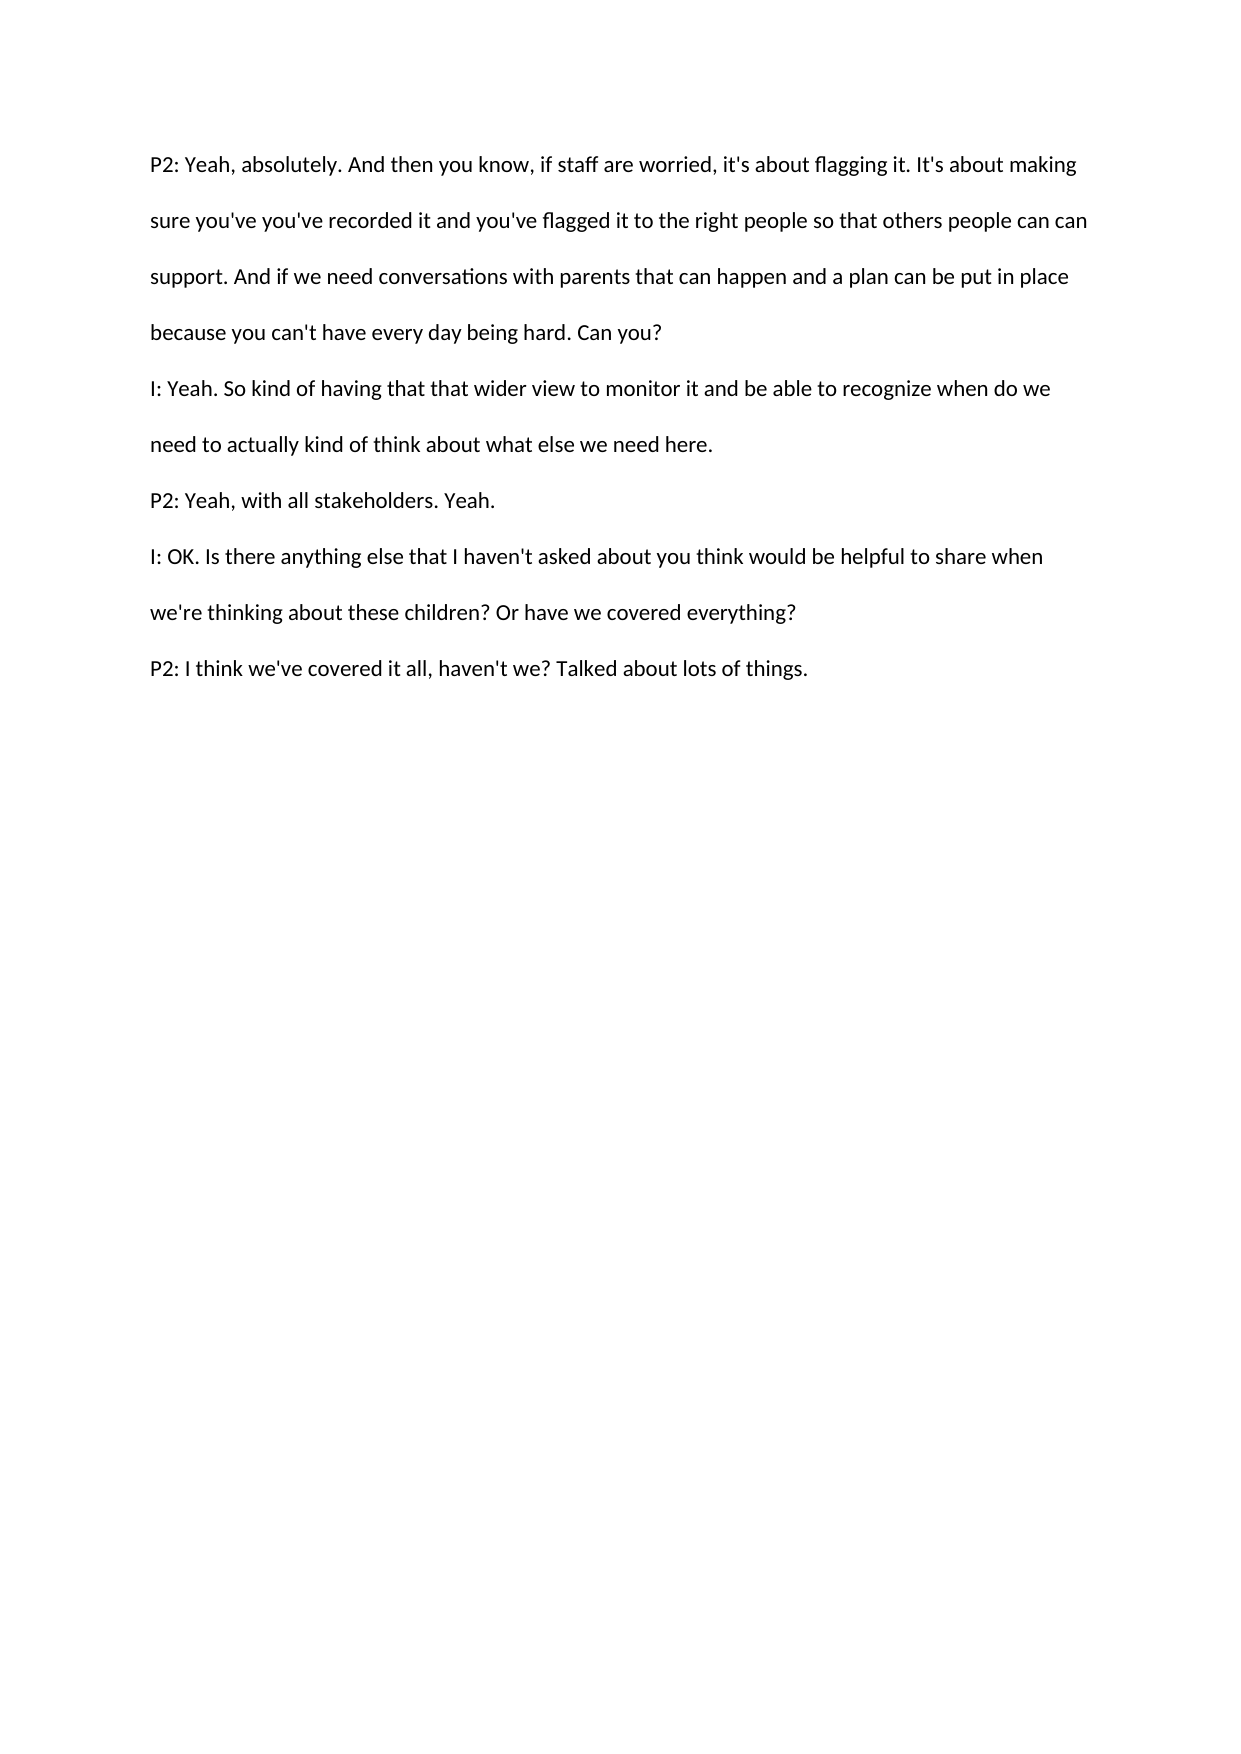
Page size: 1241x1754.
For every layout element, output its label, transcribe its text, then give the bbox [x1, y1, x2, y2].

text P2: Yeah, with all stakeholders. Yeah. [150, 486, 1090, 514]
text P2: Yeah, absolutely. And then you know, if staff are worried, it's about flagging it. It's about making sure you've you've recorded it and you've flagged it to the right people so that others people can can support. And if we need conversations with parents that can happen and a plan can be put in place because you can't have every day being hard. Can you? [150, 150, 1090, 346]
text I: Yeah. So kind of having that that wider view to monitor it and be able to recognize when do we need to actually kind of think about what else we need here. [150, 374, 1090, 458]
text I: OK. Is there anything else that I haven't asked about you think would be helpful to share when we're thinking about these children? Or have we covered everything? [150, 542, 1090, 626]
text P2: I think we've covered it all, haven't we? Talked about lots of things. [150, 654, 1090, 682]
